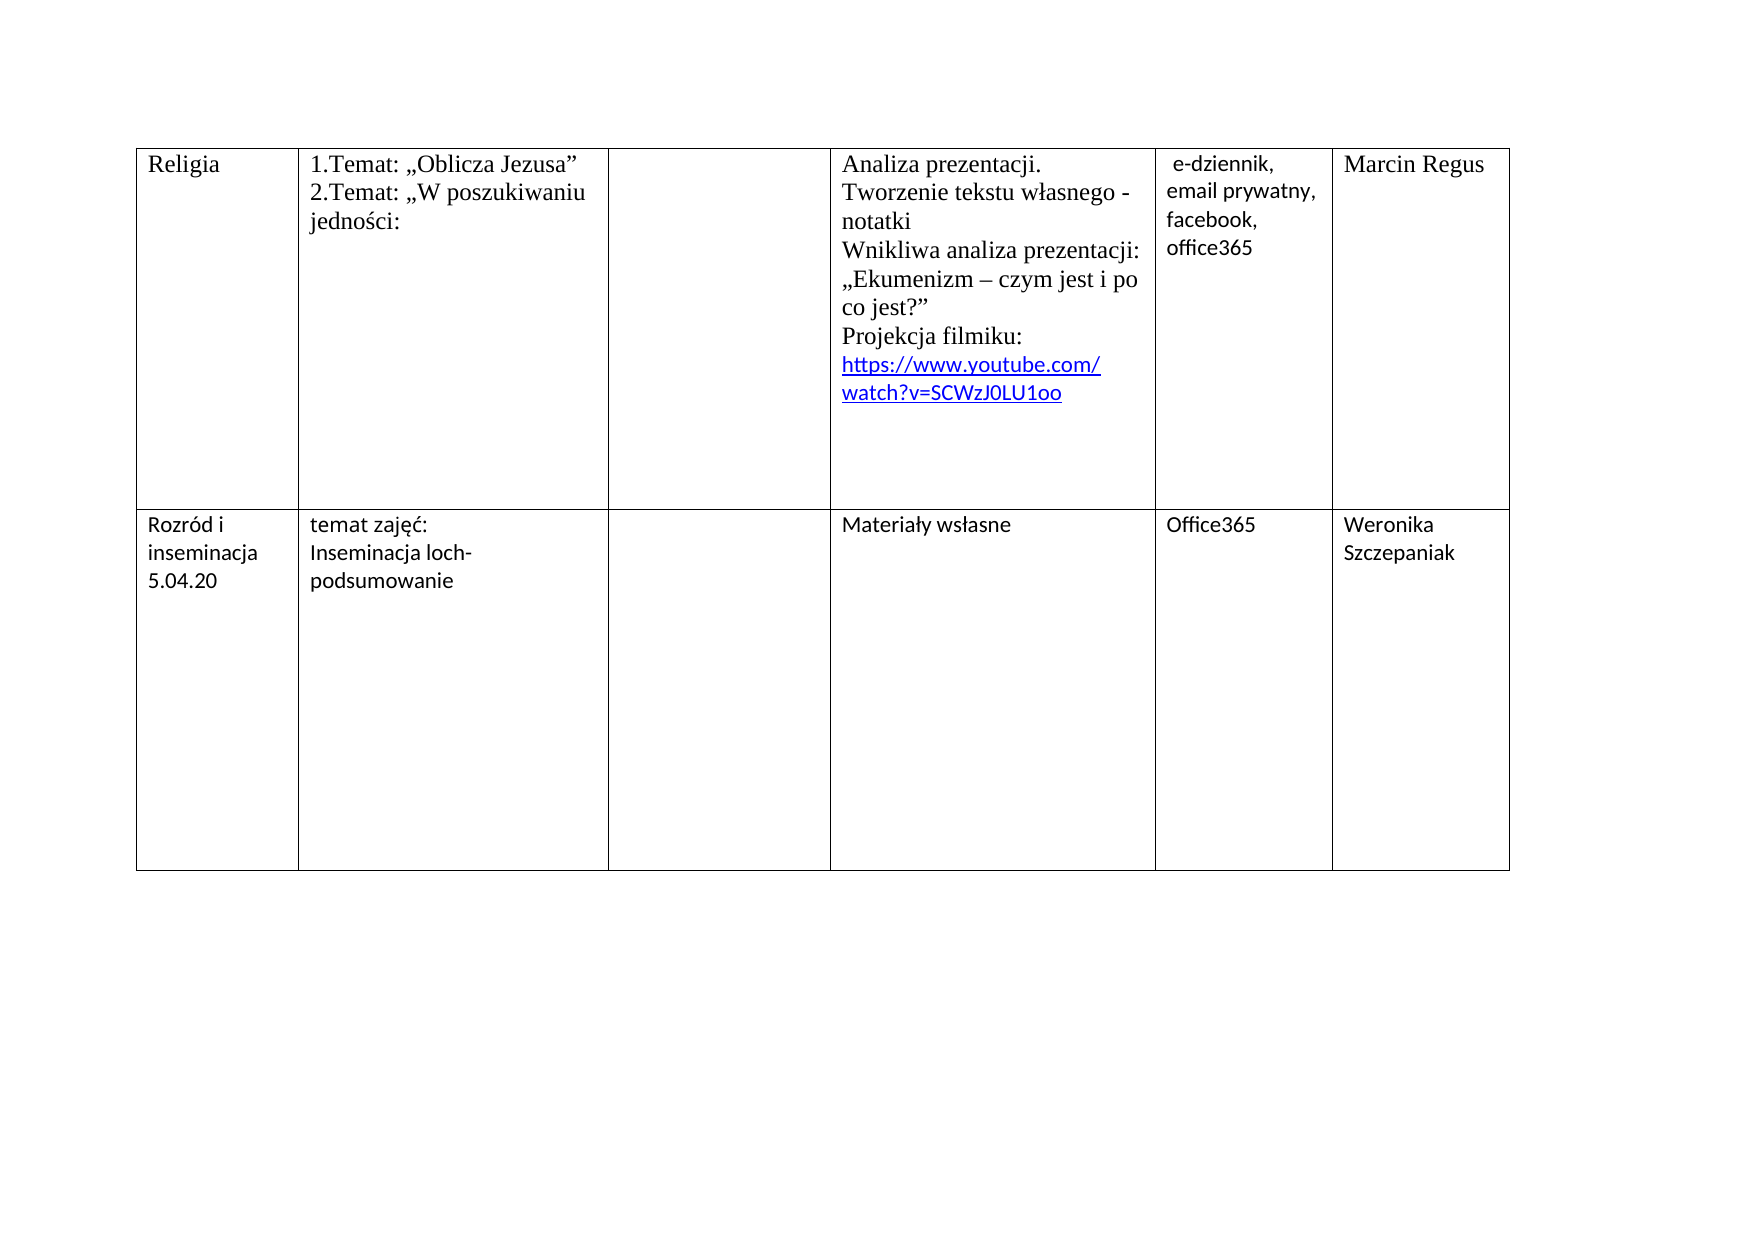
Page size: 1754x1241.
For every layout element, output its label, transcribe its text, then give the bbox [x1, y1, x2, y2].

table_cell temat zajęć: Inseminacja loch- podsumowanie [299, 510, 608, 870]
table_cell Analiza prezentacji. Tworzenie tekstu własnego - notatki Wnikliwa analiza prezentacji: „Ekumenizm – czym jest i po co jest?” Projekcja filmiku: https://www.youtube.com/watch?v=SCWzJ0LU1oo [831, 149, 1155, 509]
table_cell [609, 149, 830, 509]
table_cell [609, 510, 830, 870]
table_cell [1333, 510, 1509, 870]
table_cell 1.Temat: „Oblicza Jezusa” 2.Temat: „W poszukiwaniu jedności: [299, 149, 608, 509]
table_cell Religia [137, 149, 298, 509]
table_cell Rozród i inseminacja 5.04.20 [137, 510, 298, 870]
table_cell Office365 [1156, 510, 1332, 870]
table_cell Marcin Regus [1333, 149, 1509, 509]
table_cell Materiały wsłasne [831, 510, 1155, 870]
table_cell e-dziennik, email prywatny, facebook, office365 [1156, 149, 1332, 509]
